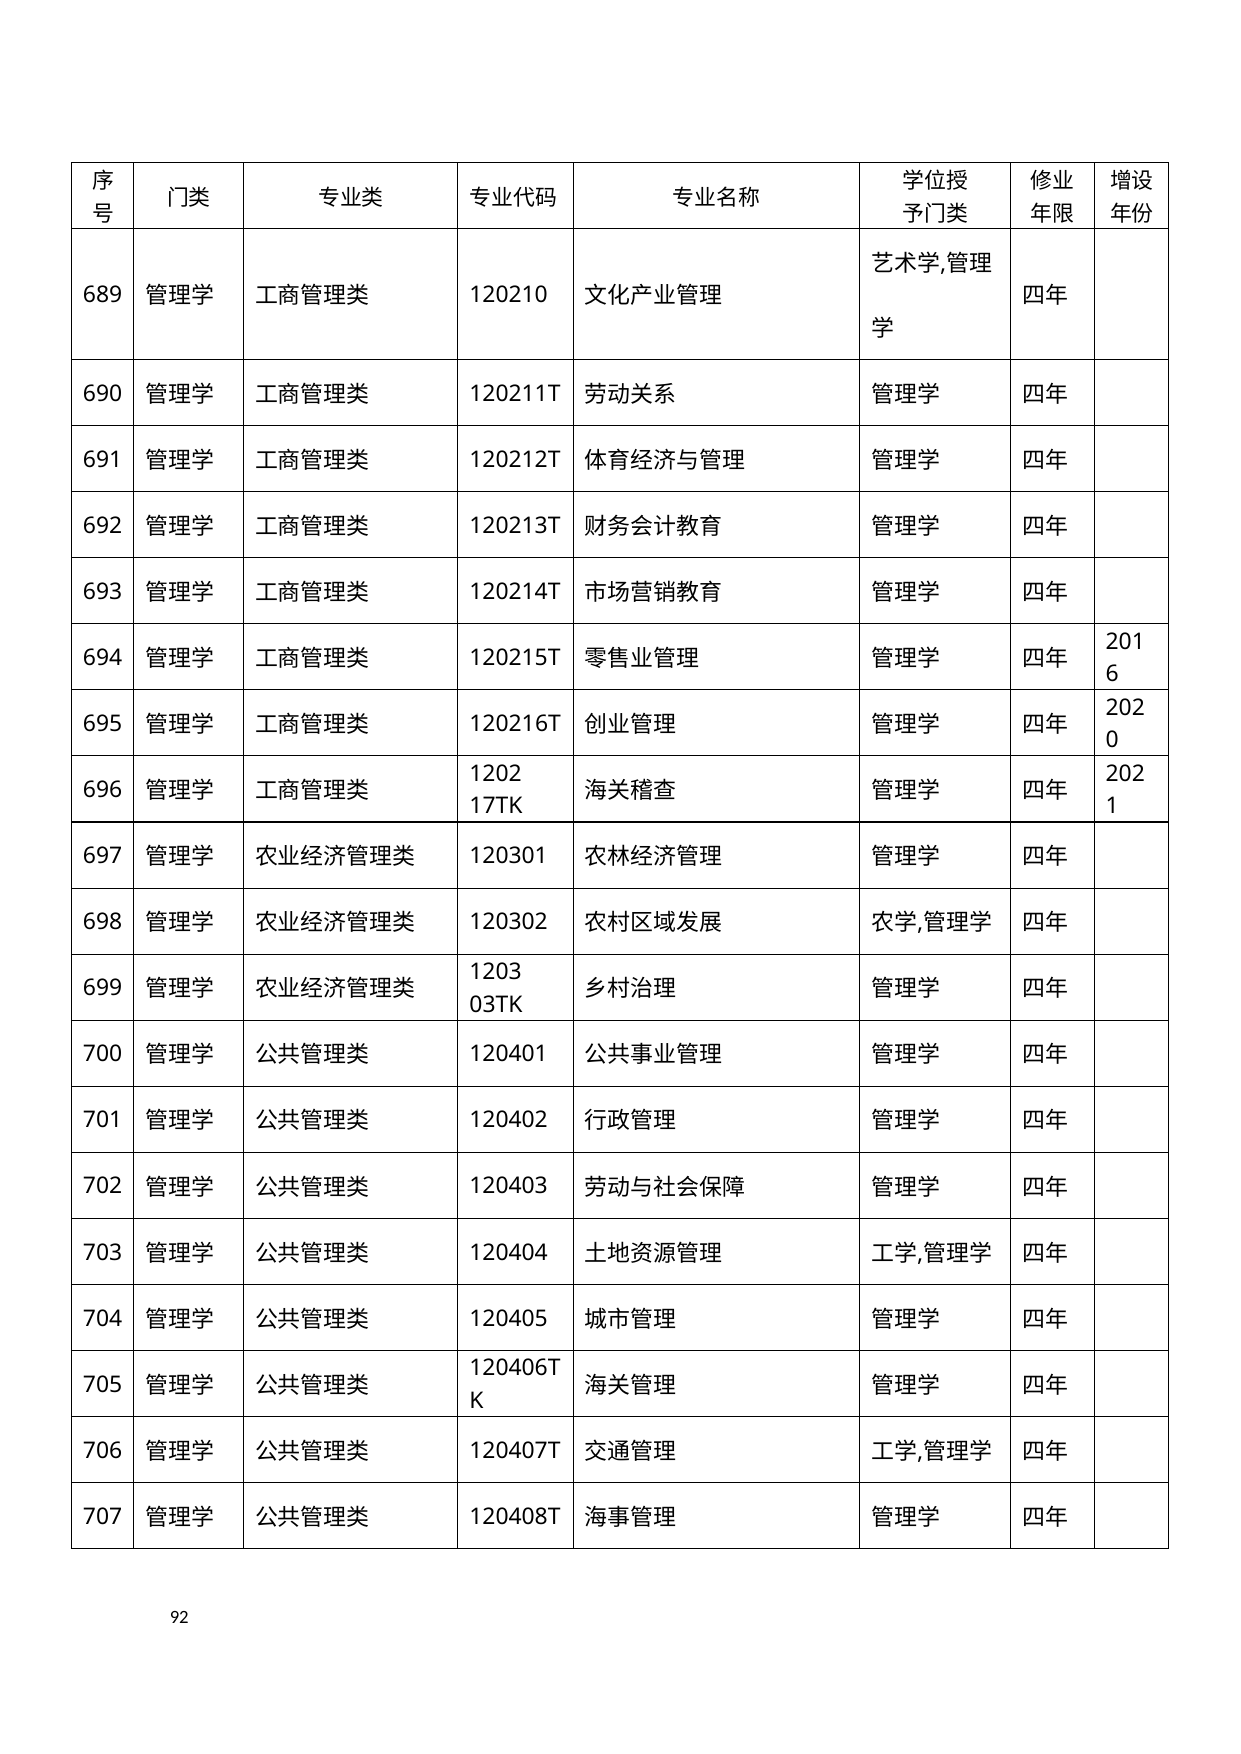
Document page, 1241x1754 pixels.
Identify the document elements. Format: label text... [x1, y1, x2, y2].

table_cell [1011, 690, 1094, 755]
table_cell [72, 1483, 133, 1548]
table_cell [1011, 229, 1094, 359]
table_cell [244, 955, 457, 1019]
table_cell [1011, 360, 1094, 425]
table_header 专业代码 [458, 163, 573, 228]
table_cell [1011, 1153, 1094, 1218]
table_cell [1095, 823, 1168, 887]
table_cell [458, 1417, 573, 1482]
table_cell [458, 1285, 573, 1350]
table_header 学位授 予门类 [860, 163, 1010, 228]
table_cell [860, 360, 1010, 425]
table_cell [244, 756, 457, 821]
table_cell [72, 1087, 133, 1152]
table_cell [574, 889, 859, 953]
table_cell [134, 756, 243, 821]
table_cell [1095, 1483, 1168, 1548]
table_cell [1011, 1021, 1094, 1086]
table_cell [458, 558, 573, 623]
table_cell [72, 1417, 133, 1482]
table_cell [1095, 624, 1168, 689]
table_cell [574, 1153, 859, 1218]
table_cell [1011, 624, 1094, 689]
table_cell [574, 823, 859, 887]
table_header 修业年限 [1011, 163, 1094, 228]
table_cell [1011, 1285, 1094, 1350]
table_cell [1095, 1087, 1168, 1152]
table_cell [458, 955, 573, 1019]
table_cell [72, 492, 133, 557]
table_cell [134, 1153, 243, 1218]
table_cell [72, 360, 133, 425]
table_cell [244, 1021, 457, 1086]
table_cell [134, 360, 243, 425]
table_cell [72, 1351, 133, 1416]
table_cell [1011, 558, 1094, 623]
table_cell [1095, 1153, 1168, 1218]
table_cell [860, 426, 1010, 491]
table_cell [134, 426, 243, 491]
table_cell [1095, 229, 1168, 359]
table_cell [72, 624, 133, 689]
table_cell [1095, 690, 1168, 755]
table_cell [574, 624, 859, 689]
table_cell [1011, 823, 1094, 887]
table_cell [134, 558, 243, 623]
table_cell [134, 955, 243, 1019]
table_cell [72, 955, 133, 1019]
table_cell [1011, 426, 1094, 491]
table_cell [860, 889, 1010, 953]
table_header 专业类 [244, 163, 457, 228]
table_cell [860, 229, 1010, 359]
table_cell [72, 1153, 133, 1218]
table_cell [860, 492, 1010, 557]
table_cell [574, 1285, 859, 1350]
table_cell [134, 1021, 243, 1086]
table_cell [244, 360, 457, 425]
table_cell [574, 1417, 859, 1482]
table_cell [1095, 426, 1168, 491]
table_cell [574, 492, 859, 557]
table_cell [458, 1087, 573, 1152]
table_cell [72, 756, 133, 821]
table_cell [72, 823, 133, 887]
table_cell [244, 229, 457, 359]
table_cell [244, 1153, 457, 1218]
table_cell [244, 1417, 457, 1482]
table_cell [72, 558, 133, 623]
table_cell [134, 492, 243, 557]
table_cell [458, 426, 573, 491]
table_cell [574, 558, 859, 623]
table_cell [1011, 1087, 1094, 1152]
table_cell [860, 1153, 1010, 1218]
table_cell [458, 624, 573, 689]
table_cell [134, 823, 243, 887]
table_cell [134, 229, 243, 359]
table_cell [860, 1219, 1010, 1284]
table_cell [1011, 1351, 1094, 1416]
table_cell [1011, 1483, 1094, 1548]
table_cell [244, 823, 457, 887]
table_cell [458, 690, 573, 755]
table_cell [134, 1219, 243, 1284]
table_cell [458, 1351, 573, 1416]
table_header 门类 [134, 163, 243, 228]
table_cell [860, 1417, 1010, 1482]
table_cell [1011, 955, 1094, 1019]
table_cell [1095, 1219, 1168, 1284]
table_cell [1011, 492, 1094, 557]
table_header 序号 [72, 163, 133, 228]
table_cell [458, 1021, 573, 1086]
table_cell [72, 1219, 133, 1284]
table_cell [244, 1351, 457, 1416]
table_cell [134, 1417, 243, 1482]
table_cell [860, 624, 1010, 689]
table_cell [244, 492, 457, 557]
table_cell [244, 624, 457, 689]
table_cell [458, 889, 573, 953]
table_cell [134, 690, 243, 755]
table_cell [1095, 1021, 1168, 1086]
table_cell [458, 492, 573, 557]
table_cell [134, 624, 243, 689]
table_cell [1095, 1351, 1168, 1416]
table_header 专业名称 [574, 163, 859, 228]
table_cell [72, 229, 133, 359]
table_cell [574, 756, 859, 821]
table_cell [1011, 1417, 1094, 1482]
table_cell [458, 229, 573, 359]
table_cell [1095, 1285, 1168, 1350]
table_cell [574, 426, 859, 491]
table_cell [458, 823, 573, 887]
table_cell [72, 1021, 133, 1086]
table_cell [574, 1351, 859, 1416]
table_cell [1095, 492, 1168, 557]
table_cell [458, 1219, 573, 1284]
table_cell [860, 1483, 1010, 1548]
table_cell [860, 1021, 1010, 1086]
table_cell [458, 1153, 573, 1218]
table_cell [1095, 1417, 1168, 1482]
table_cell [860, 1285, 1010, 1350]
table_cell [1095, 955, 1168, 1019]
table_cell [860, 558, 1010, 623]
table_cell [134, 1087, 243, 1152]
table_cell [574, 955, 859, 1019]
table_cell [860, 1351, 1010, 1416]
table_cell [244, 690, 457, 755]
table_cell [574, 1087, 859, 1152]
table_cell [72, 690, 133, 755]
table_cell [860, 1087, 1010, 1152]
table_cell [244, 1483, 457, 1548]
table_header 增设年份 [1095, 163, 1168, 228]
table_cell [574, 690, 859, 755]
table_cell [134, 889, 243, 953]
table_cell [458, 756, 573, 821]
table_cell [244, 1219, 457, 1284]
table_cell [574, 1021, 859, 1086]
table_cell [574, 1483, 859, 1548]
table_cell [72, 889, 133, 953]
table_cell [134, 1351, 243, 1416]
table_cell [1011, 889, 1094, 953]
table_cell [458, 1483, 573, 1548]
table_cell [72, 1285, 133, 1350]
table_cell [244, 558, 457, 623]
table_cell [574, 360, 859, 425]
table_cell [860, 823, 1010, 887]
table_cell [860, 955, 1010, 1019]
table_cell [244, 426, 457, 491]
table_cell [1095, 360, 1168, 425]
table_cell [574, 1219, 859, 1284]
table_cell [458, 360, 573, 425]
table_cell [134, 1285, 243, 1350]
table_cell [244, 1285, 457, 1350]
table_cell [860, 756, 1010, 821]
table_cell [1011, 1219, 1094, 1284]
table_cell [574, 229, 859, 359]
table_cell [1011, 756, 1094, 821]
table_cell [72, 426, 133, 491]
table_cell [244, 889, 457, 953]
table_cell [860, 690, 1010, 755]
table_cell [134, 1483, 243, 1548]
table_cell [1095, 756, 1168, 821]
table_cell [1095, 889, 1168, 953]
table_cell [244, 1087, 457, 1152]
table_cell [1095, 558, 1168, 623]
